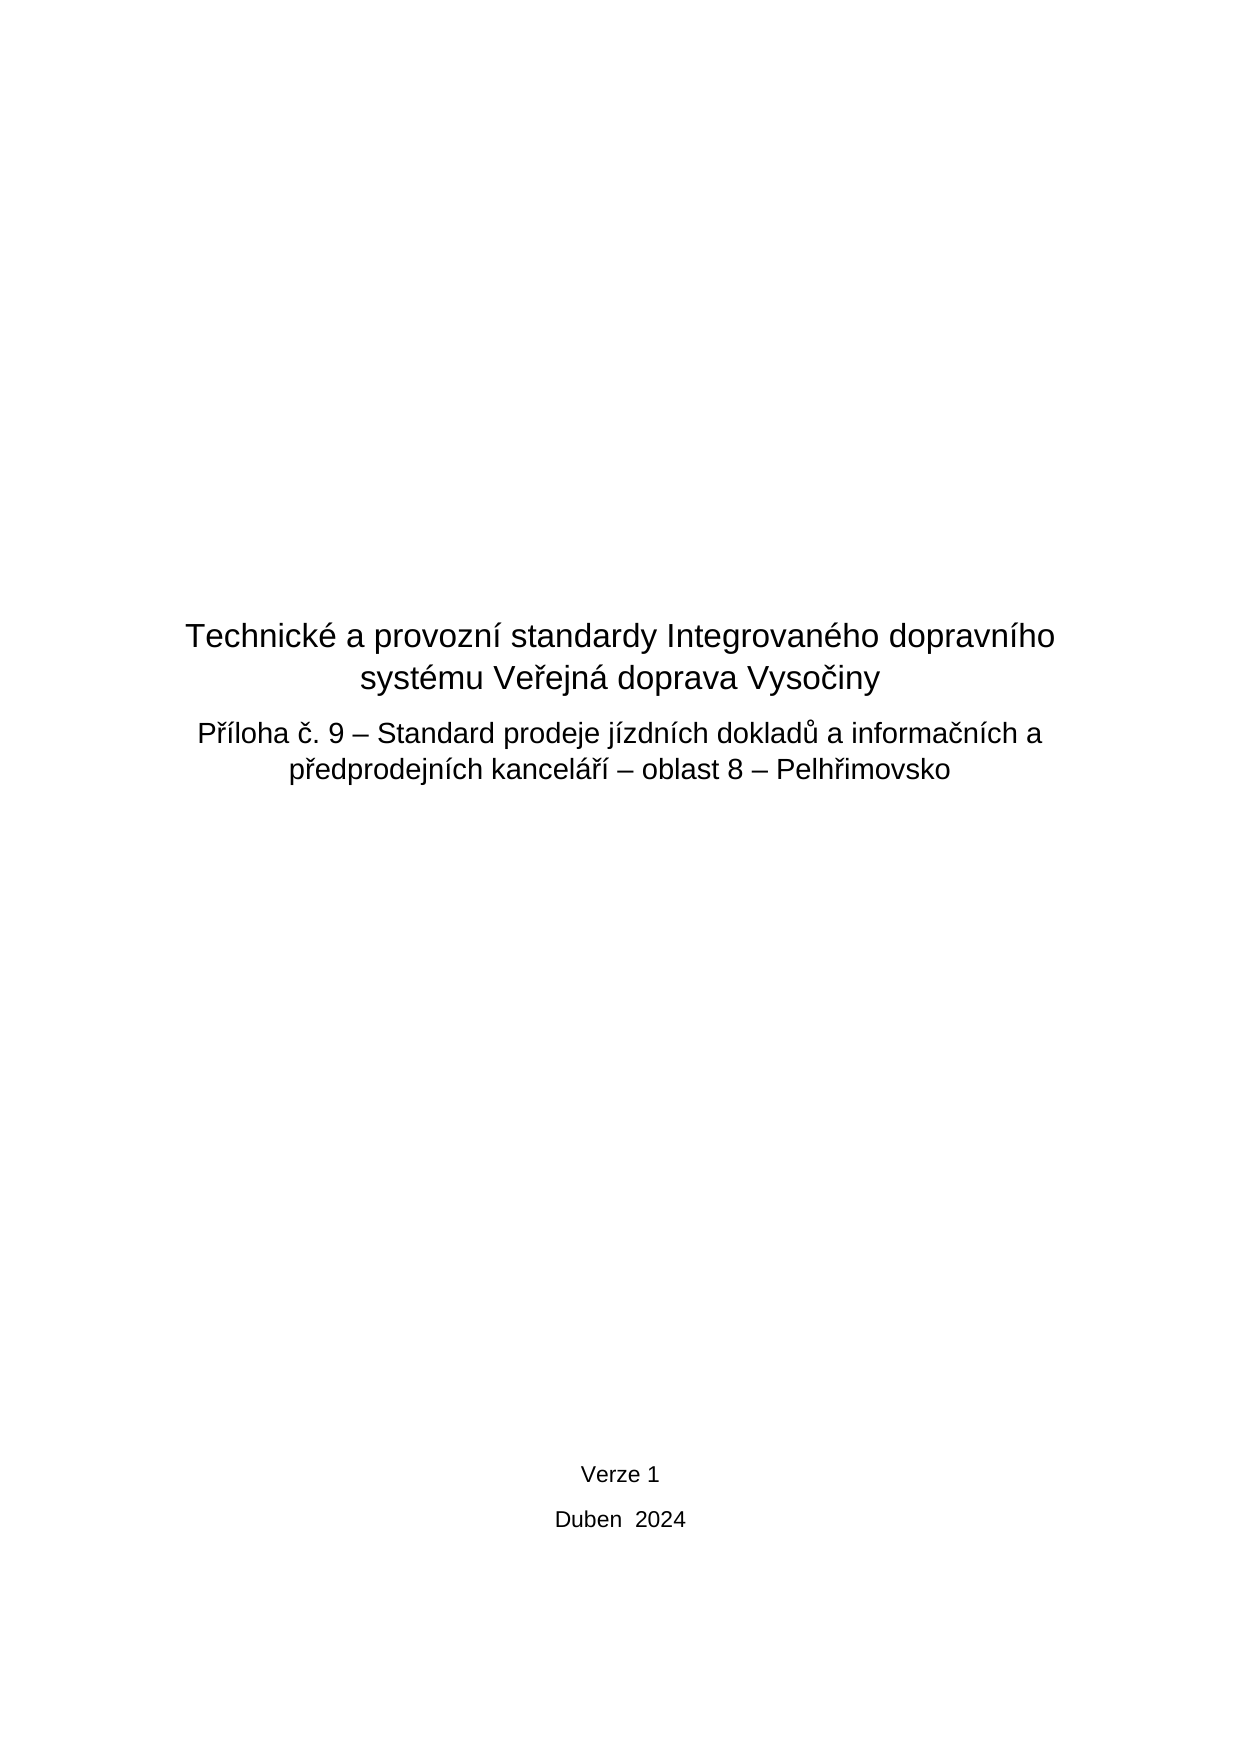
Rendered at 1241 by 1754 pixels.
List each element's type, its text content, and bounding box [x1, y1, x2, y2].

text Příloha č. 9 – Standard prodeje jízdních dokladů a informačních a předprodejních kanceláří – oblast 8 – Pelhřimovsko [148, 716, 1093, 786]
text Duben 2024 [148, 1506, 1093, 1533]
text Technické a provozní standardy Integrovaného dopravního systému Veřejná doprava Vysočiny [148, 616, 1093, 696]
text Verze 1 [148, 1461, 1093, 1487]
